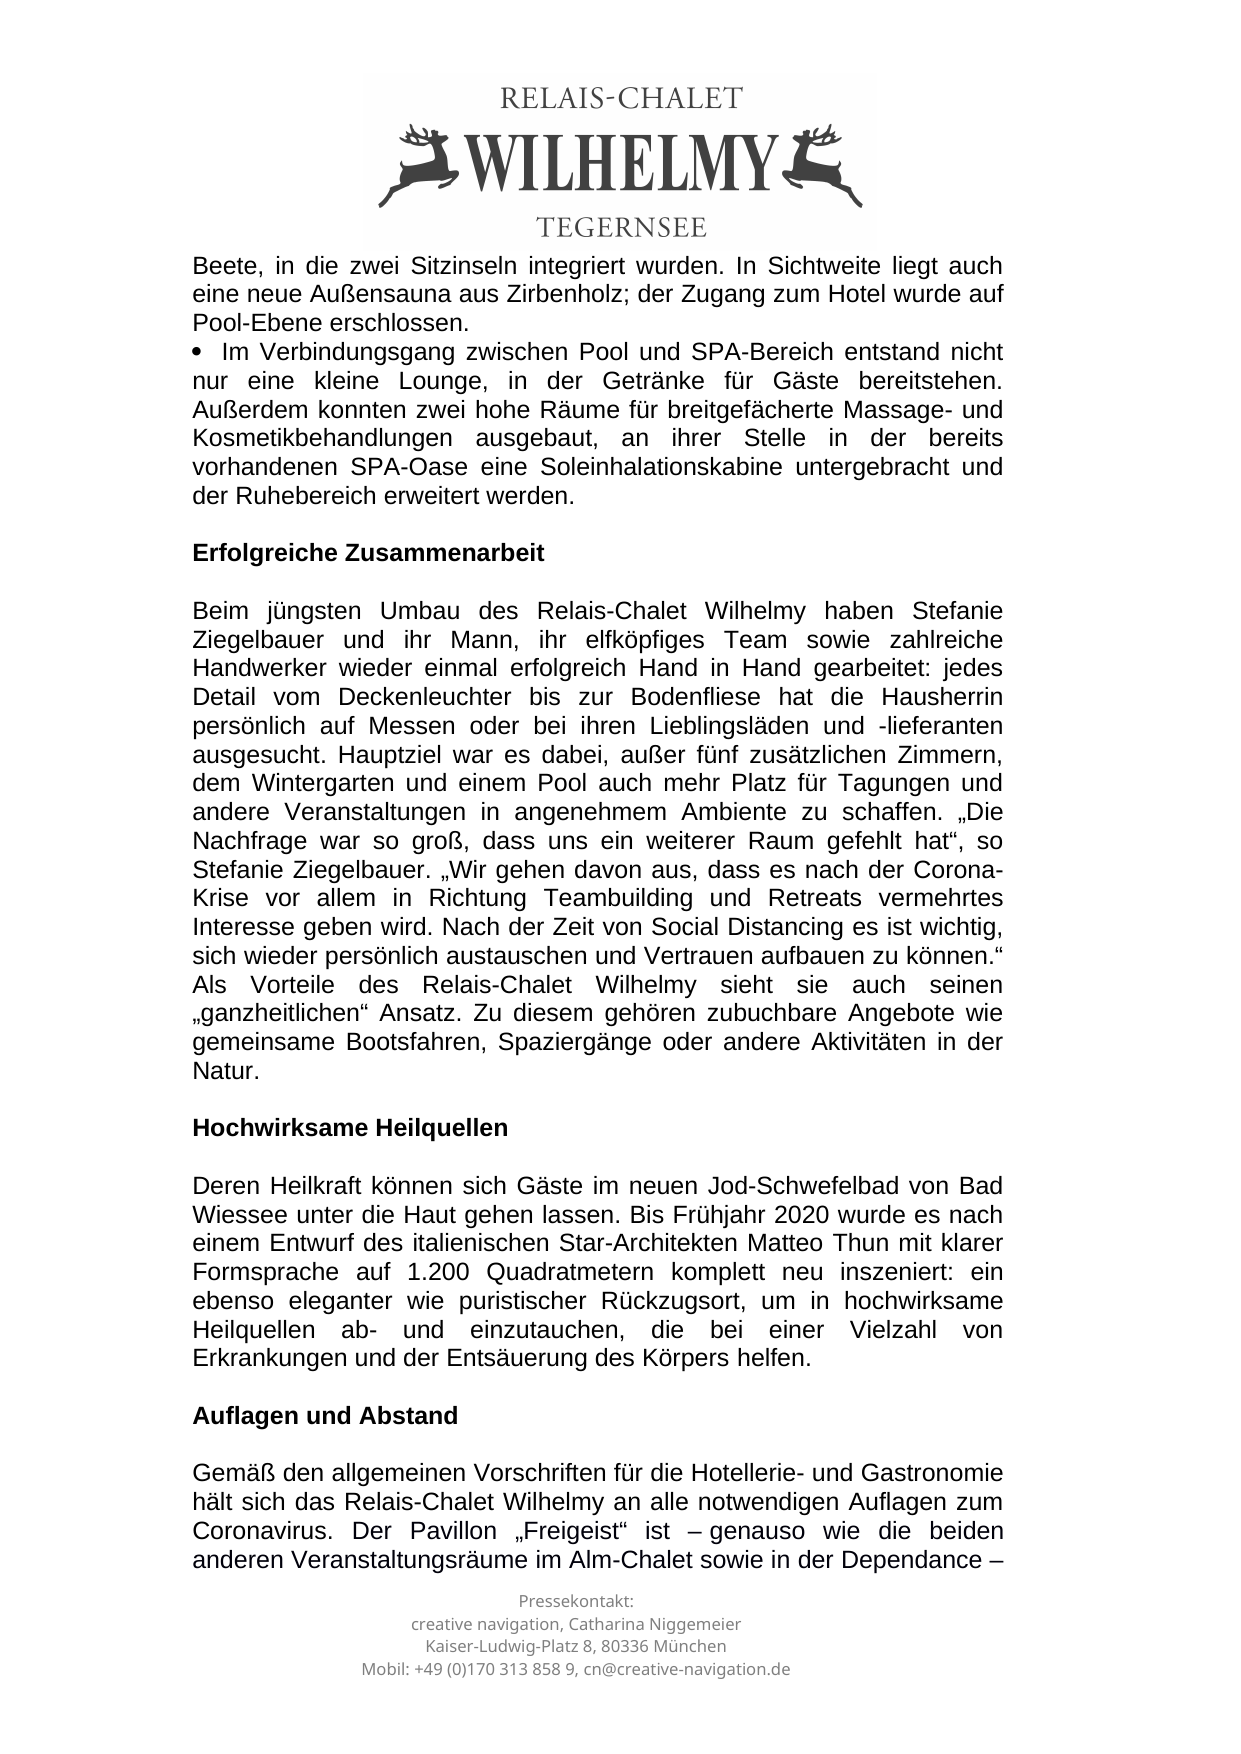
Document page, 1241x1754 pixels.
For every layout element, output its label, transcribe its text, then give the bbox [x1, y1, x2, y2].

text Hochwirksame Heilquellen [192, 1113, 1005, 1142]
text Erfolgreiche Zusammenarbeit [192, 538, 1005, 567]
text Auflagen und Abstand [192, 1401, 1005, 1429]
picture [363, 73, 878, 251]
text Beim jüngsten Umbau des Relais-Chalet Wilhelmy haben Stefanie Ziegelbauer und ihr Mann, ihr elfköpfiges Team sowie zahlreiche Handwerker wieder einmal erfolgreich Hand in Hand gearbeitet: jedes Detail vom Deckenleuchter bis zur Bodenfliese hat die Hausherrin persönlich auf Messen oder bei ihren Lieblingsläden und -lieferanten ausgesucht. Hauptziel war es dabei, außer fünf zusätzlichen Zimmern, dem Wintergarten und einem Pool auch mehr Platz für Tagungen und andere Veranstaltungen in angenehmem Ambiente zu schaffen. „Die Nachfrage war so groß, dass uns ein weiterer Raum gefehlt hat“, so Stefanie Ziegelbauer. „Wir gehen davon aus, dass es nach der Corona-Krise vor allem in Richtung Teambuilding und Retreats vermehrtes Interesse geben wird. Nach der Zeit von Social Distancing es ist wichtig, sich wieder persönlich austauschen und Vertrauen aufbauen zu können.“ Als Vorteile des Relais-Chalet Wilhelmy sieht sie auch seinen „ganzheitlichen“ Ansatz. Zu diesem gehören zubuchbare Angebote wie gemeinsame Bootsfahren, Spaziergänge oder andere Aktivitäten in der Natur. [192, 596, 1005, 1084]
list Im Verbindungsgang zwischen Pool und SPA-Bereich entstand nicht nur eine kleine Lounge, in der Getränke für Gäste bereitstehen. Außerdem konnten zwei hohe Räume für breitgefächerte Massage- und Kosmetikbehandlungen ausgebaut, an ihrer Stelle in der bereits vorhandenen SPA-Oase eine Soleinhalationskabine untergebracht und der Ruhebereich erweitert werden. [192, 337, 1005, 509]
text Deren Heilkraft können sich Gäste im neuen Jod-Schwefelbad von Bad Wiessee unter die Haut gehen lassen. Bis Frühjahr 2020 wurde es nach einem Entwurf des italienischen Star-Architekten Matteo Thun mit klarer Formsprache auf 1.200 Quadratmetern komplett neu inszeniert: ein ebenso eleganter wie puristischer Rückzugsort, um in hochwirksame Heilquellen ab- und einzutauchen, die bei einer Vielzahl von Erkrankungen und der Entsäuerung des Körpers helfen. [192, 1171, 1005, 1372]
